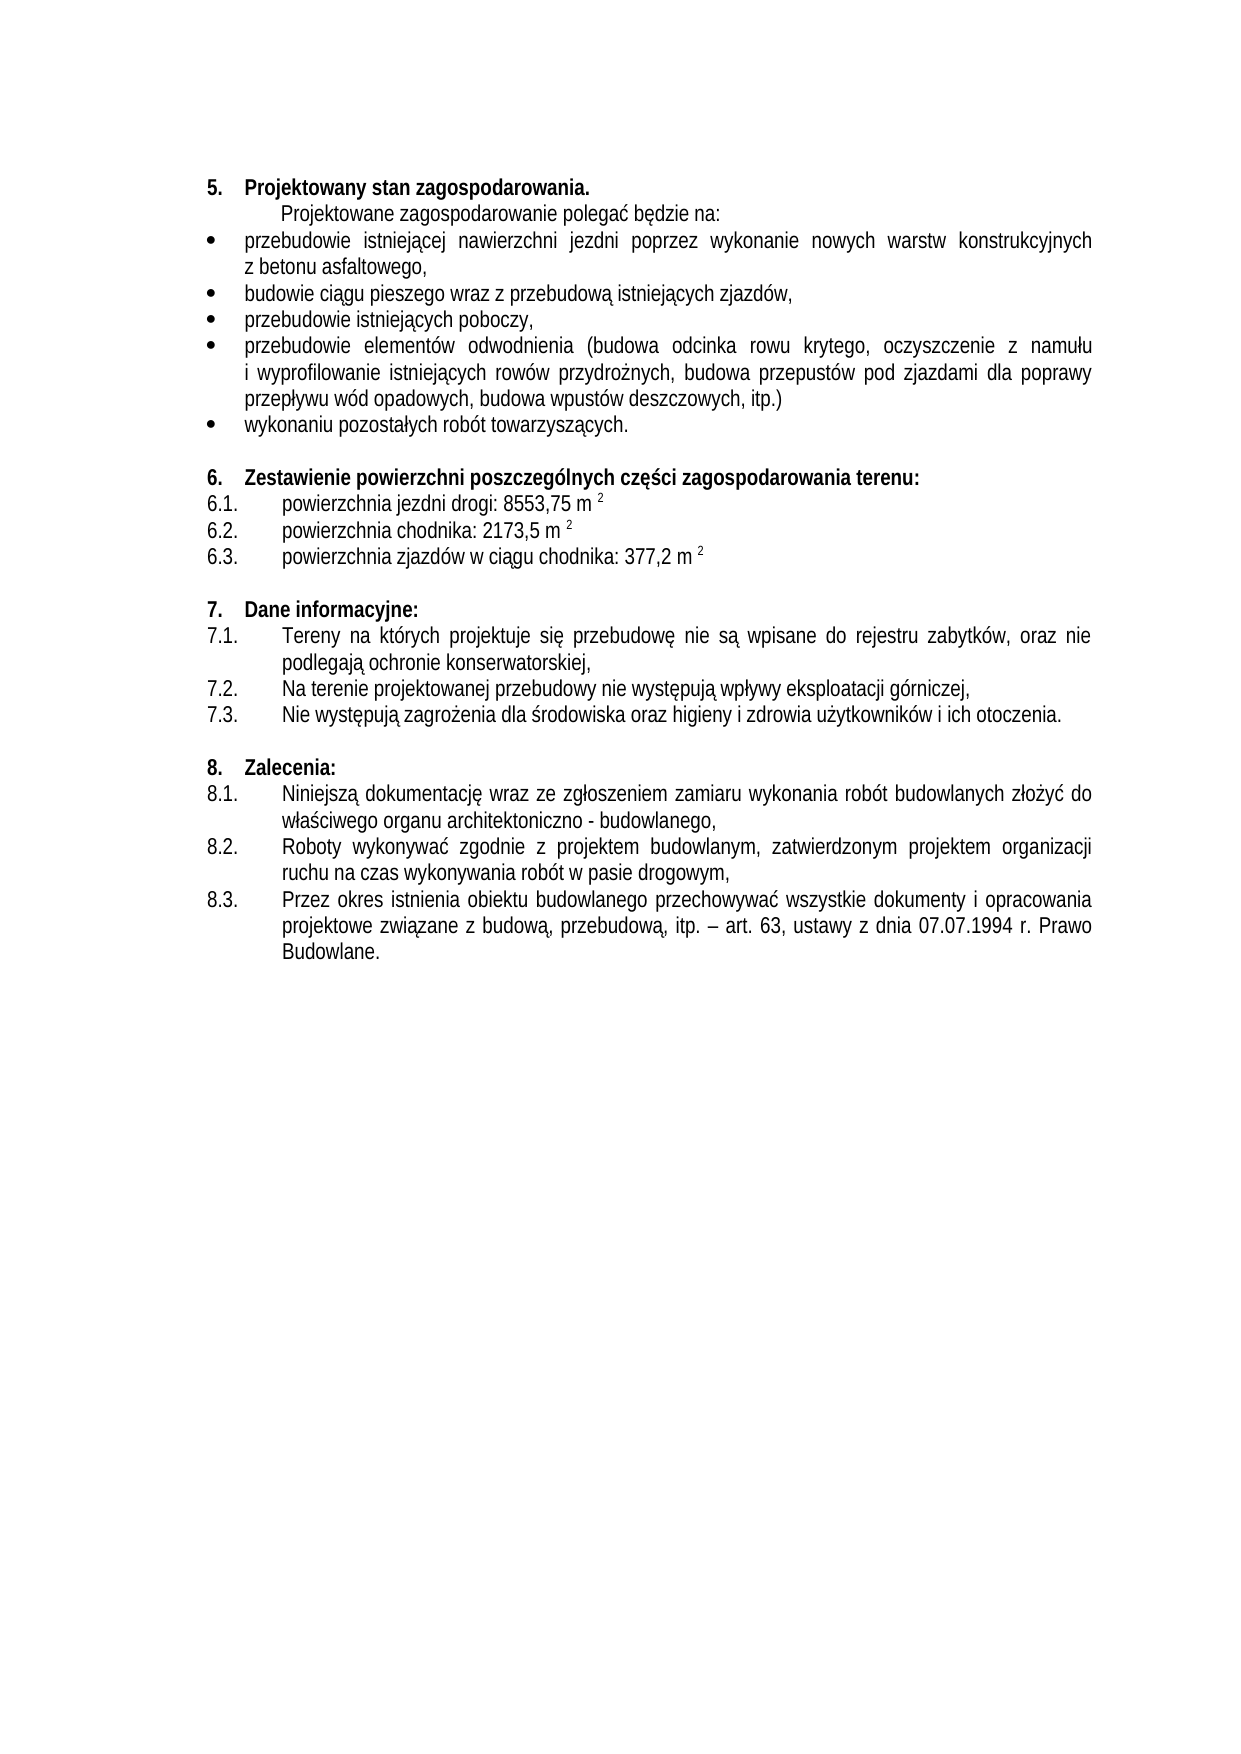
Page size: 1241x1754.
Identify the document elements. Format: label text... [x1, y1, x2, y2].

list Przez okres istnienia obiektu budowlanego przechowywać wszystkie dokumenty i opracowania projektowe związane z budową, przebudową, itp. – art. 63, ustawy z dnia 07.07.1994 r. Prawo Budowlane. [207, 886, 1092, 965]
list Zestawienie powierzchni poszczególnych części zagospodarowania terenu: [207, 464, 1092, 490]
list Nie występują zagrożenia dla środowiska oraz higieny i zdrowia użytkowników i ich otoczenia. [207, 701, 1092, 727]
list przebudowie elementów odwodnienia (budowa odcinka rowu krytego, oczyszczenie z namułu i wyprofilowanie istniejących rowów przydrożnych, budowa przepustów pod zjazdami dla poprawy przepływu wód opadowych, budowa wpustów deszczowych, itp.) [207, 332, 1092, 411]
list Zalecenia: [207, 754, 1092, 780]
list budowie ciągu pieszego wraz z przebudową istniejących zjazdów, [207, 279, 1092, 306]
list przebudowie istniejących poboczy, [207, 306, 1092, 332]
text Projektowane zagospodarowanie polegać będzie na: [207, 200, 1092, 227]
list wykonaniu pozostałych robót towarzyszących. [207, 411, 1092, 438]
list Projektowany stan zagospodarowania. [207, 174, 1092, 200]
list powierzchnia zjazdów w ciągu chodnika: 377,2 m 2 [207, 543, 1092, 569]
list Na terenie projektowanej przebudowy nie występują wpływy eksploatacji górniczej, [207, 675, 1092, 701]
list powierzchnia chodnika: 2173,5 m 2 [207, 517, 1092, 543]
list przebudowie istniejącej nawierzchni jezdni poprzez wykonanie nowych warstw konstrukcyjnych z betonu asfaltowego, [207, 227, 1092, 279]
list Dane informacyjne: [207, 596, 1092, 622]
list powierzchnia jezdni drogi: 8553,75 m 2 [207, 490, 1092, 517]
list Niniejszą dokumentację wraz ze zgłoszeniem zamiaru wykonania robót budowlanych złożyć do właściwego organu architektoniczno - budowlanego, [207, 780, 1092, 833]
list Tereny na których projektuje się przebudowę nie są wpisane do rejestru zabytków, oraz nie podlegają ochronie konserwatorskiej, [207, 622, 1092, 675]
list Roboty wykonywać zgodnie z projektem budowlanym, zatwierdzonym projektem organizacji ruchu na czas wykonywania robót w pasie drogowym, [207, 833, 1092, 886]
